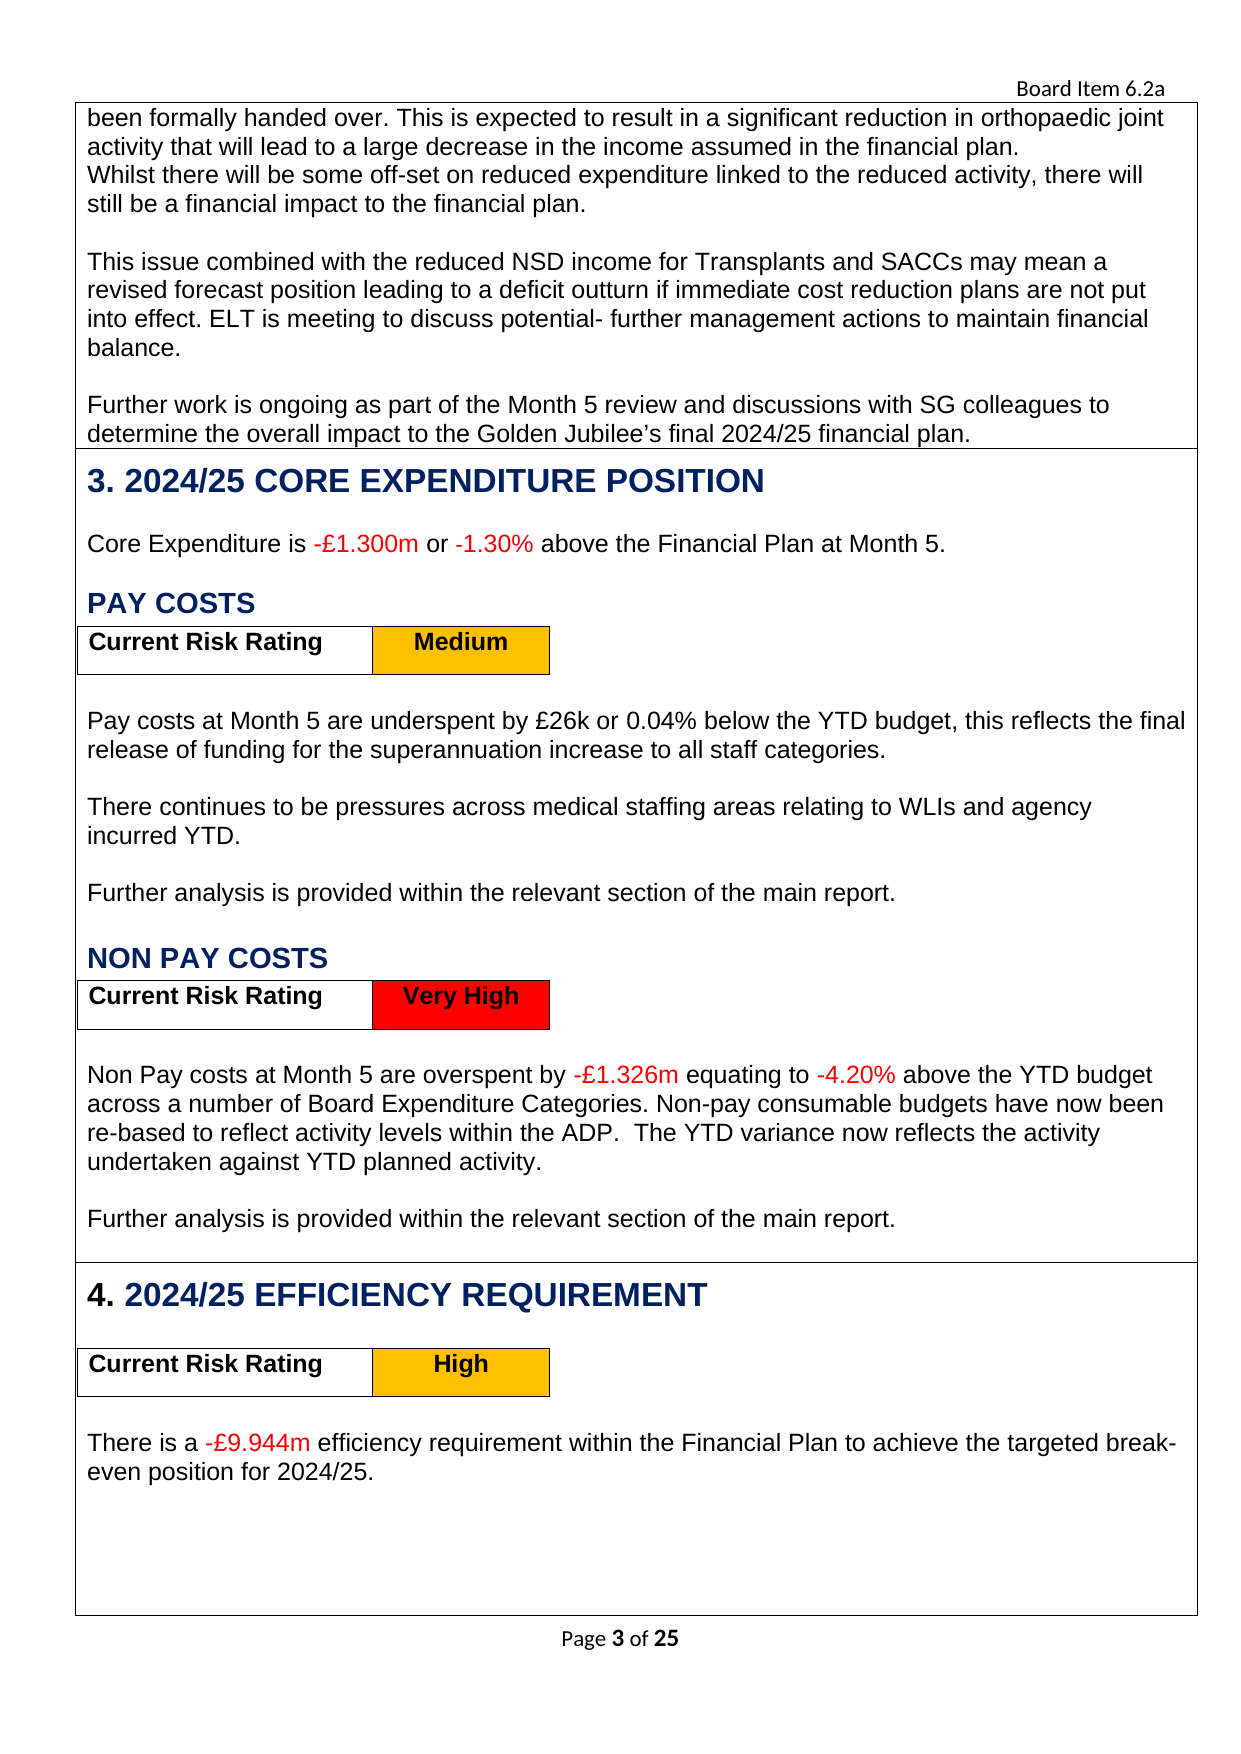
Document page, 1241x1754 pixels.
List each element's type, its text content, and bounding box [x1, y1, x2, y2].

table_cell 2024/25 CORE EXPENDITURE POSITION Core Expenditure is -£1.300m or -1.30% above the Financial Plan at Month 5. PAY COSTS Pay costs at Month 5 are underspent by £26k or 0.04% below the YTD budget, this reflects the final release of funding for the superannuation increase to all staff categories. There continues to be pressures across medical staffing areas relating to WLIs and agency incurred YTD. Further analysis is provided within the relevant section of the main report. NON PAY COSTS Non Pay costs at Month 5 are overspent by -£1.326m equating to -4.20% above the YTD budget across a number of Board Expenditure Categories. Non-pay consumable budgets have now been re-based to reflect activity levels within the ADP. The YTD variance now reflects the activity undertaken against YTD planned activity. Further analysis is provided within the relevant section of the main report. [76, 449, 1197, 1262]
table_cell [76, 1263, 1197, 1615]
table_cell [76, 103, 1197, 448]
